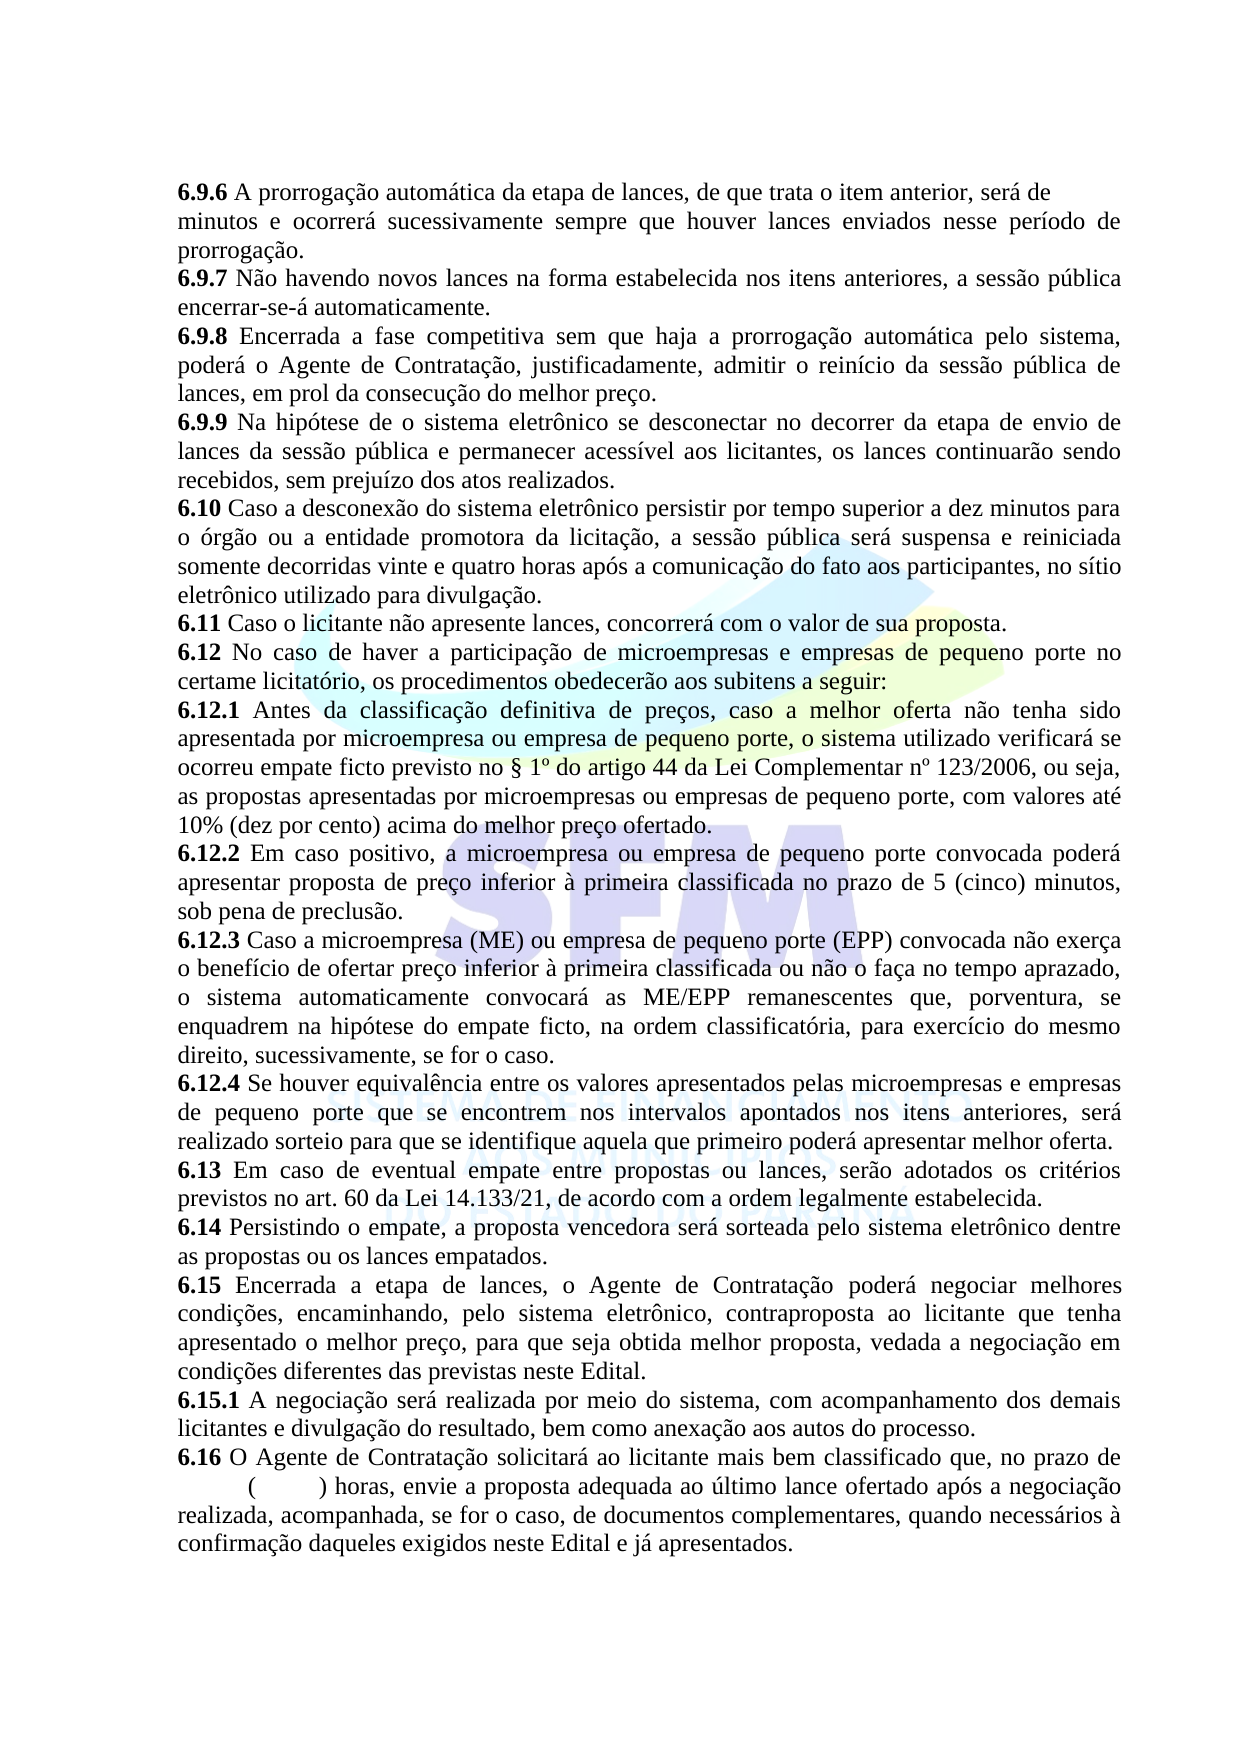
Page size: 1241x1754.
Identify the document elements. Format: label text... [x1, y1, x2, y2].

text 6.13 Em caso de eventual empate entre propostas ou lances, serão adotados os critérios previstos no art. 60 da Lei 14.133/21, de acordo com a ordem legalmente estabelecida. [177, 1155, 1122, 1212]
text 6.9.9 Na hipótese de o sistema eletrônico se desconectar no decorrer da etapa de envio de lances da sessão pública e permanecer acessível aos licitantes, os lances continuarão sendo recebidos, sem prejuízo dos atos realizados. [177, 407, 1122, 493]
text 6.16 O Agente de Contratação solicitará ao licitante mais bem classificado que, no prazo de ( ) horas, envie a proposta adequada ao último lance ofertado após a negociação realizada, acompanhada, se for o caso, de documentos complementares, quando necessários à confirmação daqueles exigidos neste Edital e já apresentados. [177, 1442, 1122, 1557]
text 6.12.4 Se houver equivalência entre os valores apresentados pelas microempresas e empresas de pequeno porte que se encontrem nos intervalos apontados nos itens anteriores, será realizado sorteio para que se identifique aquela que primeiro poderá apresentar melhor oferta. [177, 1068, 1122, 1155]
text 6.12 No caso de haver a participação de microempresas e empresas de pequeno porte no certame licitatório, os procedimentos obedecerão aos subitens a seguir: [177, 637, 1122, 695]
text 6.9.8 Encerrada a fase competitiva sem que haja a prorrogação automática pelo sistema, poderá o Agente de Contratação, justificadamente, admitir o reinício da sessão pública de lances, em prol da consecução do melhor preço. [177, 321, 1122, 407]
text 6.9.6 A prorrogação automática da etapa de lances, de que trata o item anterior, será de minutos e ocorrerá sucessivamente sempre que houver lances enviados nesse período de prorrogação. [177, 177, 1122, 263]
text 6.15 Encerrada a etapa de lances, o Agente de Contratação poderá negociar melhores condições, encaminhando, pelo sistema eletrônico, contraproposta ao licitante que tenha apresentado o melhor preço, para que seja obtida melhor proposta, vedada a negociação em condições diferentes das previstas neste Edital. [177, 1270, 1122, 1385]
text 6.12.1 Antes da classificação definitiva de preços, caso a melhor oferta não tenha sido apresentada por microempresa ou empresa de pequeno porte, o sistema utilizado verificará se ocorreu empate ficto previsto no § 1º do artigo 44 da Lei Complementar nº 123/2006, ou seja, as propostas apresentadas por microempresas ou empresas de pequeno porte, com valores até 10% (dez por cento) acima do melhor preço ofertado. [177, 695, 1122, 838]
text 6.15.1 A negociação será realizada por meio do sistema, com acompanhamento dos demais licitantes e divulgação do resultado, bem como anexação aos autos do processo. [177, 1385, 1122, 1442]
text 6.14 Persistindo o empate, a proposta vencedora será sorteada pelo sistema eletrônico dentre as propostas ou os lances empatados. [177, 1212, 1122, 1270]
text 6.12.3 Caso a microempresa (ME) ou empresa de pequeno porte (EPP) convocada não exerça o benefício de ofertar preço inferior à primeira classificada ou não o faça no tempo aprazado, o sistema automaticamente convocará as ME/EPP remanescentes que, porventura, se enquadrem na hipótese do empate ficto, na ordem classificatória, para exercício do mesmo direito, sucessivamente, se for o caso. [177, 925, 1122, 1068]
text 6.10 Caso a desconexão do sistema eletrônico persistir por tempo superior a dez minutos para o órgão ou a entidade promotora da licitação, a sessão pública será suspensa e reiniciada somente decorridas vinte e quatro horas após a comunicação do fato aos participantes, no sítio eletrônico utilizado para divulgação. [177, 493, 1122, 608]
text 6.11 Caso o licitante não apresente lances, concorrerá com o valor de sua proposta. [177, 608, 1122, 637]
text 6.12.2 Em caso positivo, a microempresa ou empresa de pequeno porte convocada poderá apresentar proposta de preço inferior à primeira classificada no prazo de 5 (cinco) minutos, sob pena de preclusão. [177, 838, 1122, 925]
text 6.9.7 Não havendo novos lances na forma estabelecida nos itens anteriores, a sessão pública encerrar-se-á automaticamente. [177, 263, 1122, 321]
